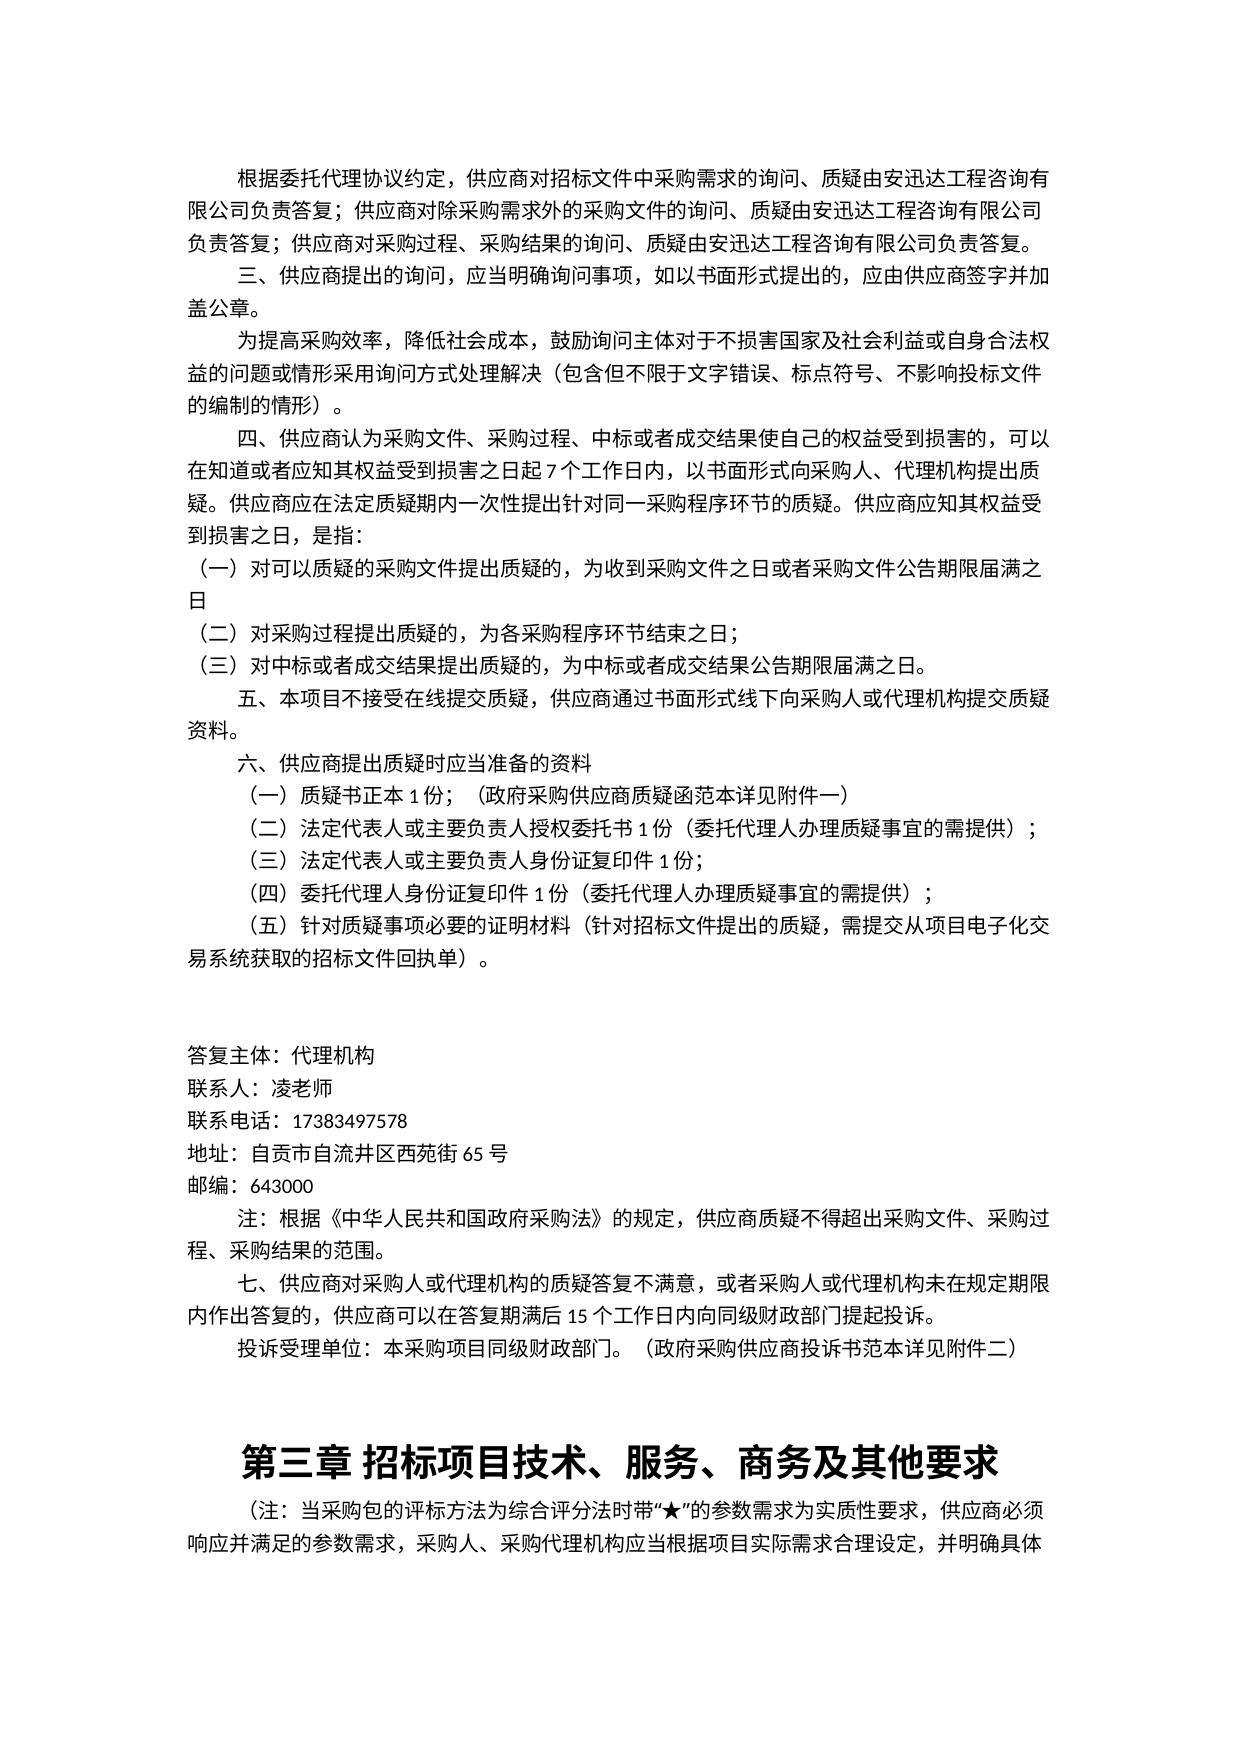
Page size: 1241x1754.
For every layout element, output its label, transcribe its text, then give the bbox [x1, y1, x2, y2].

text （二）法定代表人或主要负责人授权委托书1份（委托代理人办理质疑事宜的需提供）； [187, 812, 1053, 844]
text （三）法定代表人或主要负责人身份证复印件1份； [187, 844, 1053, 877]
text 注：根据《中华人民共和国政府采购法》的规定，供应商质疑不得超出采购文件、采购过程、采购结果的范围。 [187, 1202, 1053, 1267]
text （三）对中标或者成交结果提出质疑的，为中标或者成交结果公告期限届满之日。 [187, 649, 1053, 682]
text 根据委托代理协议约定，供应商对招标文件中采购需求的询问、质疑由安迅达工程咨询有限公司负责答复；供应商对除采购需求外的采购文件的询问、质疑由安迅达工程咨询有限公司负责答复；供应商对采购过程、采购结果的询问、质疑由安迅达工程咨询有限公司负责答复。 [187, 162, 1053, 259]
text 五、本项目不接受在线提交质疑，供应商通过书面形式线下向采购人或代理机构提交质疑资料。 [187, 682, 1053, 747]
text 答复主体：代理机构 [187, 1039, 1053, 1072]
text 邮编：643000 [187, 1169, 1053, 1202]
text （四）委托代理人身份证复印件1份（委托代理人办理质疑事宜的需提供）； [187, 877, 1053, 909]
text 联系人：凌老师 [187, 1072, 1053, 1104]
text 七、供应商对采购人或代理机构的质疑答复不满意，或者采购人或代理机构未在规定期限内作出答复的，供应商可以在答复期满后15个工作日内向同级财政部门提起投诉。 [187, 1267, 1053, 1332]
text （五）针对质疑事项必要的证明材料（针对招标文件提出的质疑，需提交从项目电子化交易系统获取的招标文件回执单）。 [187, 909, 1053, 974]
text 六、供应商提出质疑时应当准备的资料 [187, 747, 1053, 779]
text 三、供应商提出的询问，应当明确询问事项，如以书面形式提出的，应由供应商签字并加盖公章。 [187, 259, 1053, 324]
text （一）质疑书正本1份；（政府采购供应商质疑函范本详见附件一） [187, 779, 1053, 812]
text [187, 1494, 1053, 1559]
text （二）对采购过程提出质疑的，为各采购程序环节结束之日； [187, 617, 1053, 649]
text 为提高采购效率，降低社会成本，鼓励询问主体对于不损害国家及社会利益或自身合法权益的问题或情形采用询问方式处理解决（包含但不限于文字错误、标点符号、不影响投标文件的编制的情形）。 [187, 324, 1053, 422]
text 四、供应商认为采购文件、采购过程、中标或者成交结果使自己的权益受到损害的，可以在知道或者应知其权益受到损害之日起7个工作日内，以书面形式向采购人、代理机构提出质疑。供应商应在法定质疑期内一次性提出针对同一采购程序环节的质疑。供应商应知其权益受到损害之日，是指： [187, 422, 1053, 552]
text 联系电话：17383497578 [187, 1104, 1053, 1137]
text 第三章 招标项目技术、服务、商务及其他要求 [187, 1429, 1053, 1494]
text 地址：自贡市自流井区西苑街65号 [187, 1137, 1053, 1169]
text 投诉受理单位：本采购项目同级财政部门。（政府采购供应商投诉书范本详见附件二） [187, 1332, 1053, 1364]
text （一）对可以质疑的采购文件提出质疑的，为收到采购文件之日或者采购文件公告期限届满之日 [187, 552, 1053, 617]
